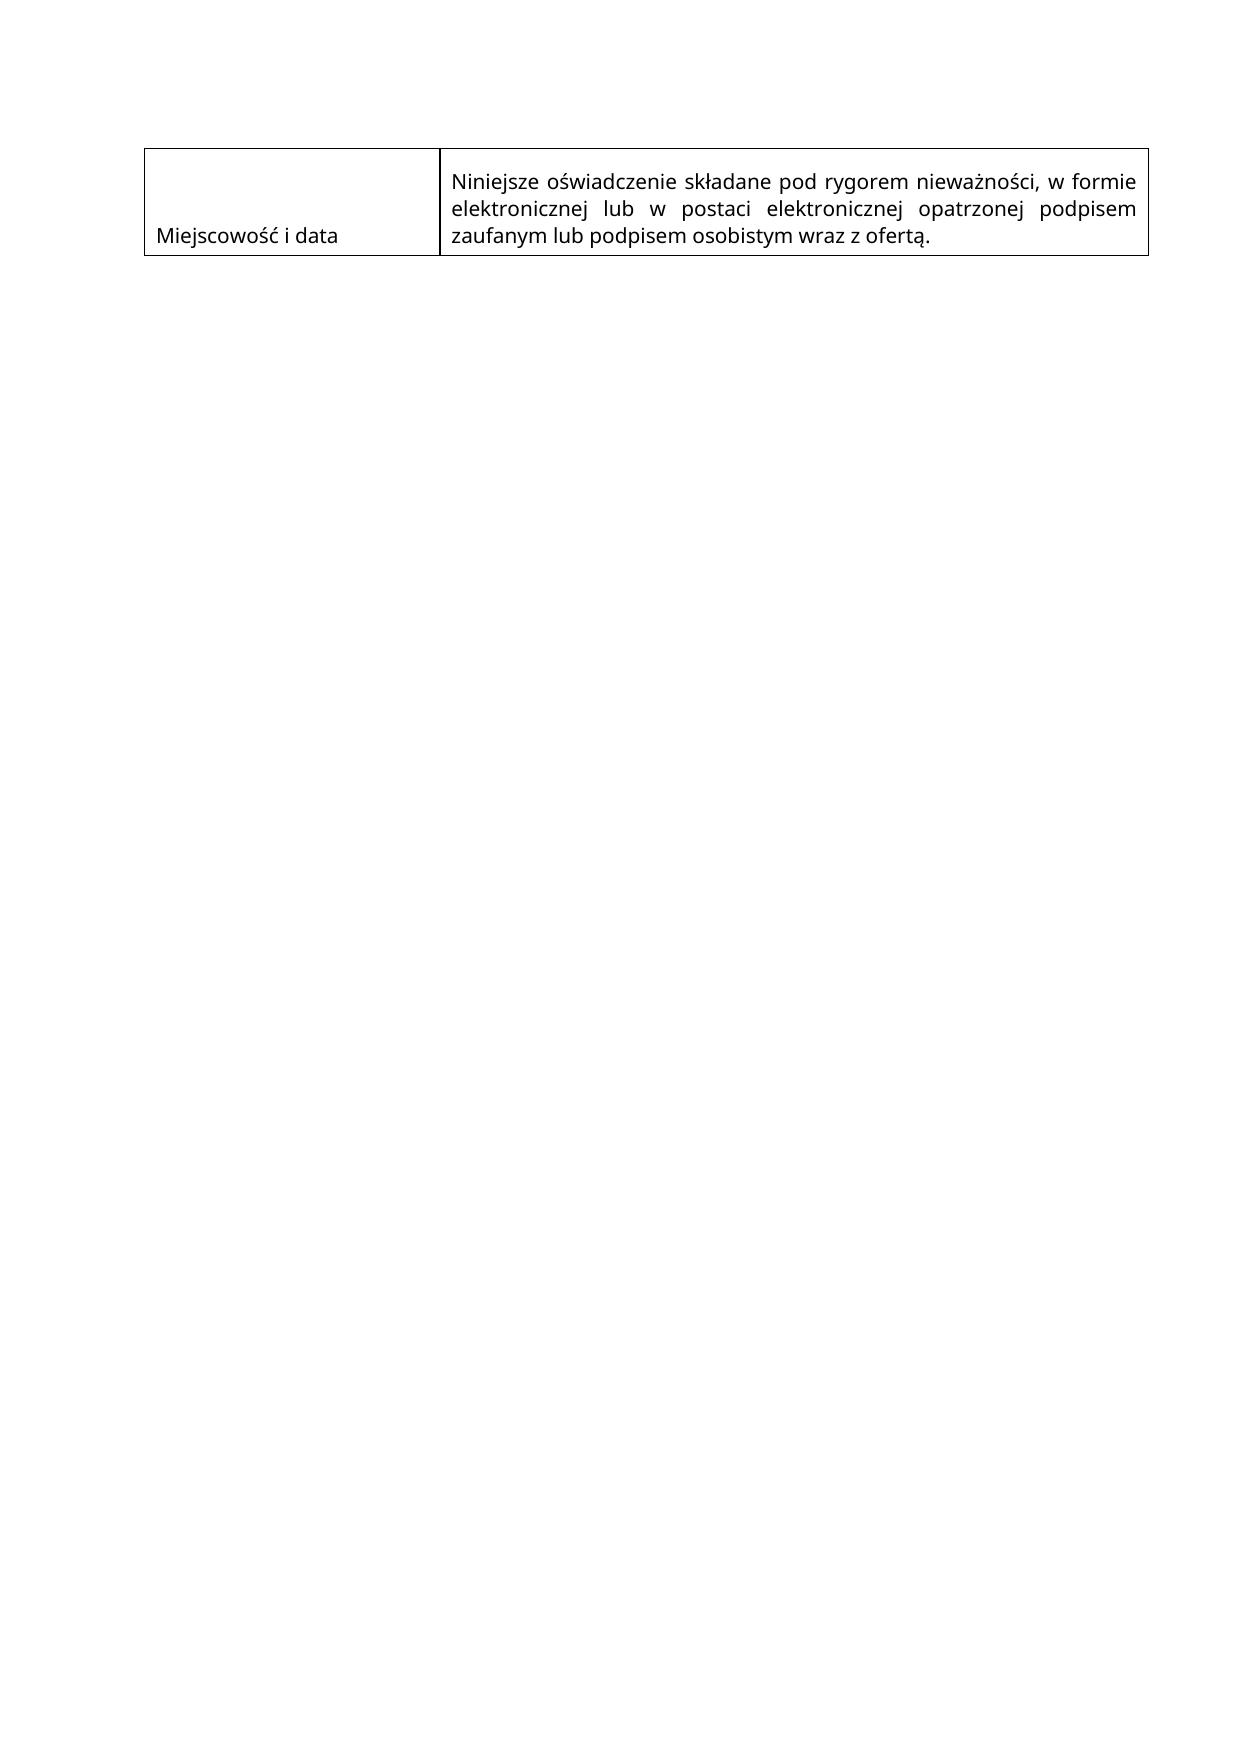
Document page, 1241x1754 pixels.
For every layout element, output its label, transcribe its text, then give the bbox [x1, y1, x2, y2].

table_cell Miejscowość i data [145, 149, 439, 255]
table_cell Niniejsze oświadczenie składane pod rygorem nieważności, w formie elektronicznej lub w postaci elektronicznej opatrzonej podpisem zaufanym lub podpisem osobistym wraz z ofertą. [441, 149, 1148, 255]
